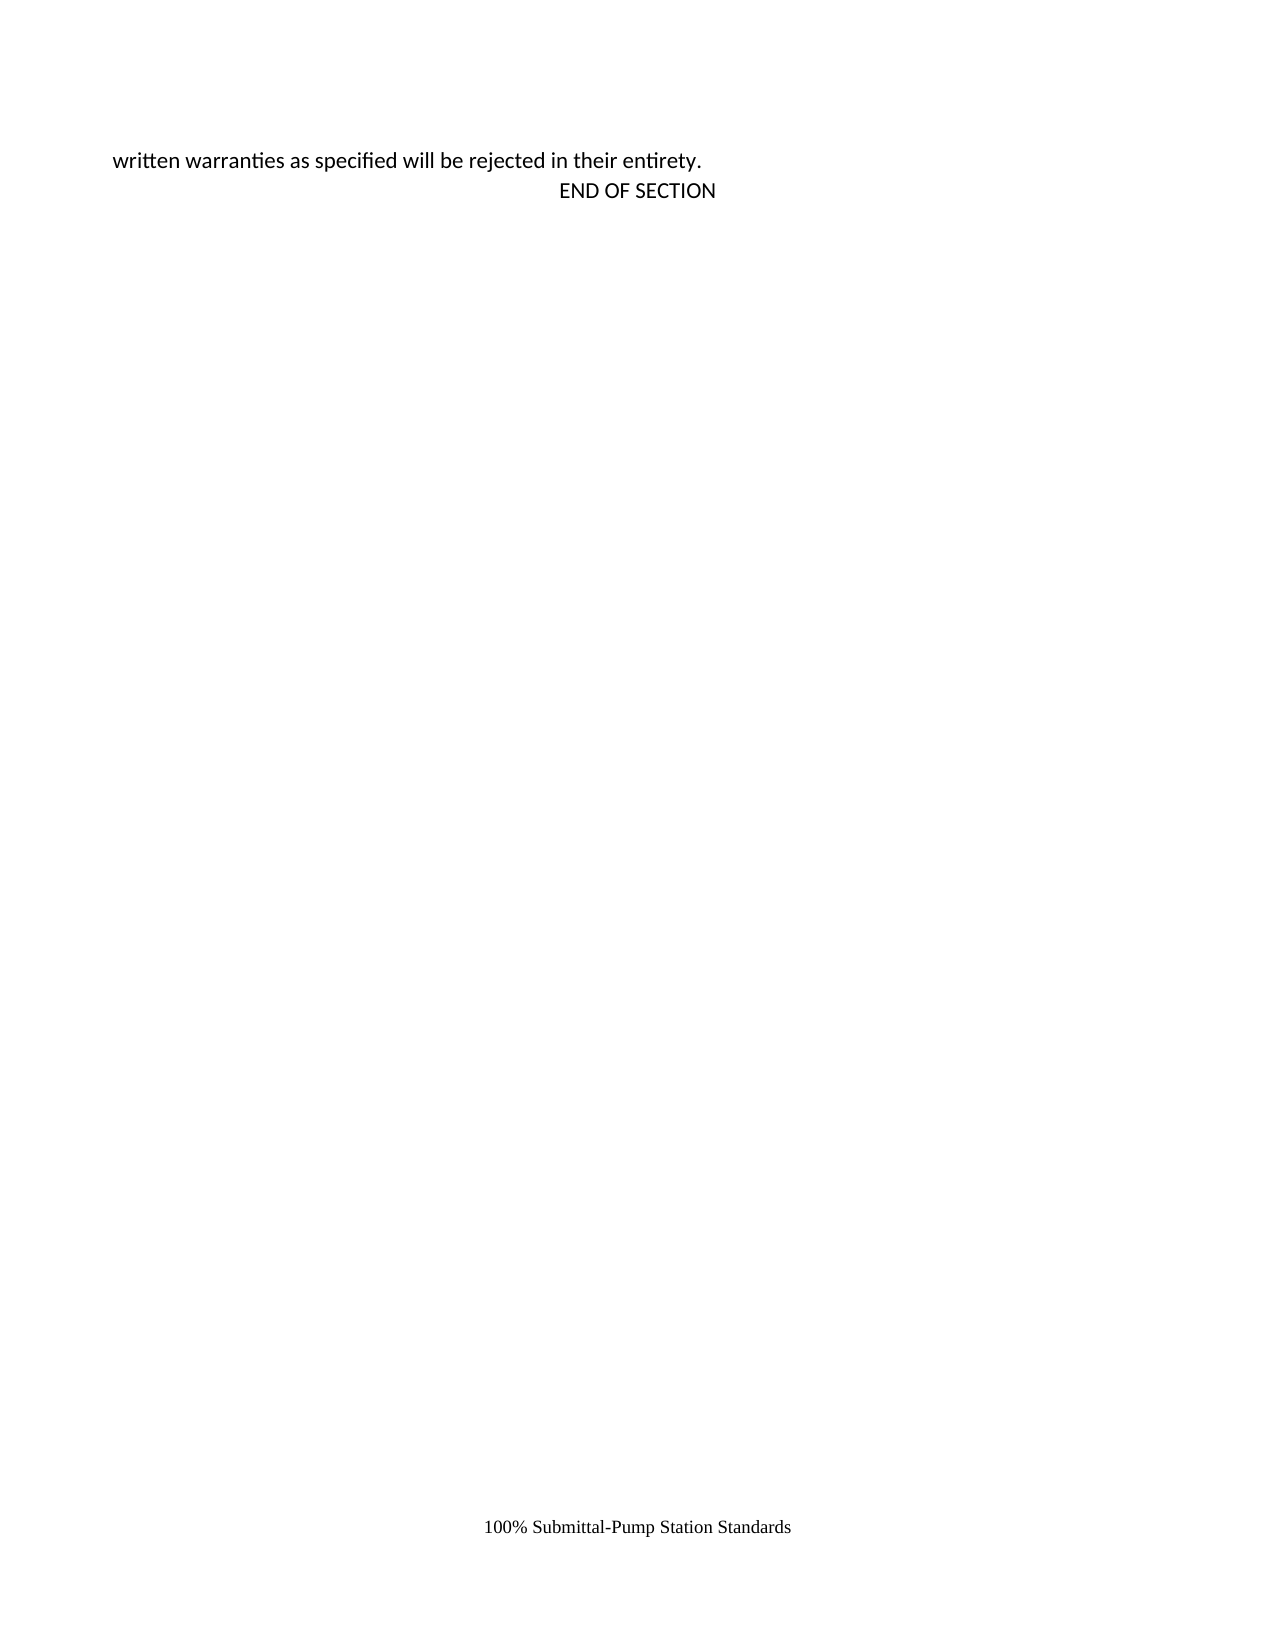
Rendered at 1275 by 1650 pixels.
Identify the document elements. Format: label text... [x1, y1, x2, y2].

text END OF SECTION [112, 177, 1162, 205]
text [112, 146, 1162, 174]
